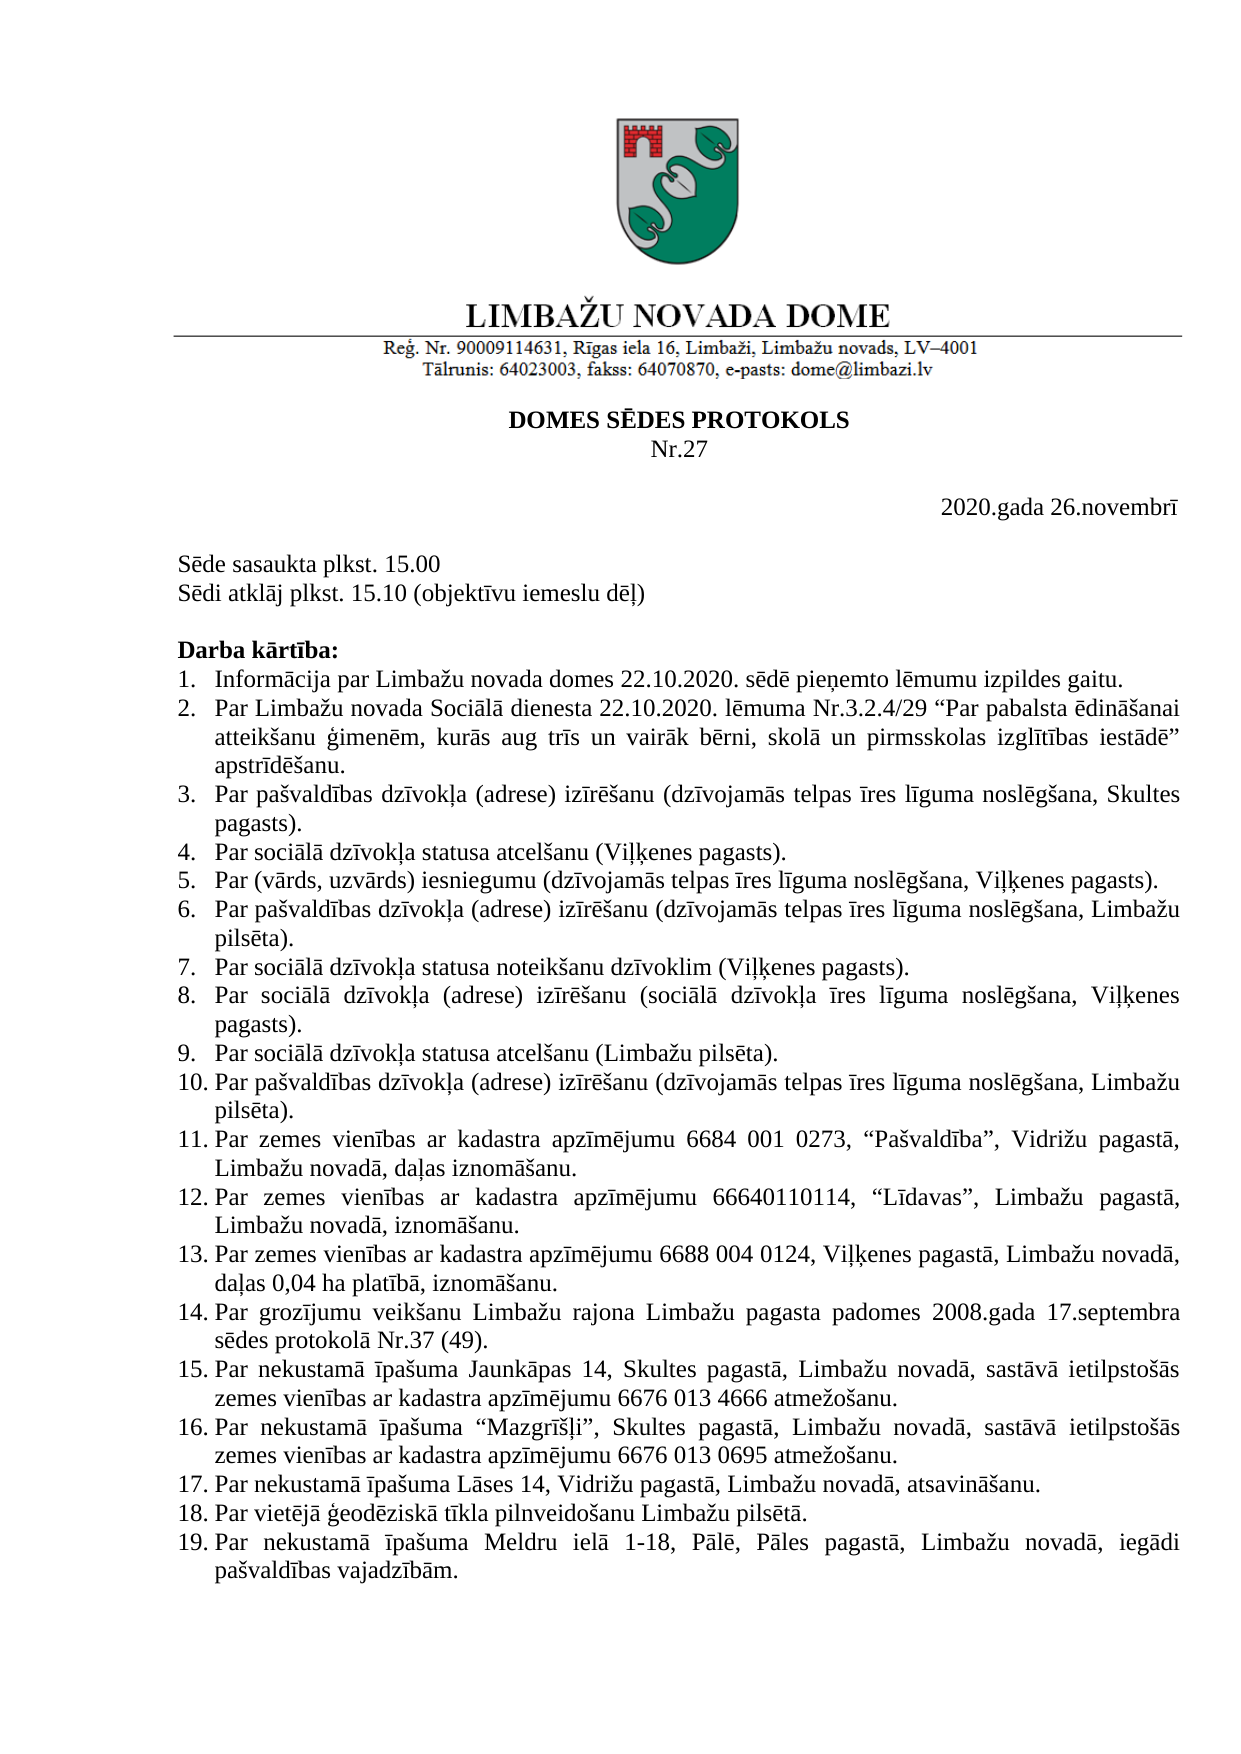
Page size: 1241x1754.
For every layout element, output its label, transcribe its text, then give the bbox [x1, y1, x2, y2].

list Par grozījumu veikšanu Limbažu rajona Limbažu pagasta padomes 2008.gada 17.septembra sēdes protokolā Nr.37 (49). [177, 1297, 1181, 1354]
list Par sociālā dzīvokļa statusa noteikšanu dzīvoklim (Viļķenes pagasts). [177, 952, 1181, 981]
list Par Limbažu novada Sociālā dienesta 22.10.2020. lēmuma Nr.3.2.4/29 “Par pabalsta ēdināšanai atteikšanu ģimenēm, kurās aug trīs un vairāk bērni, skolā un pirmsskolas izglītības iestādē” apstrīdēšanu. [177, 693, 1181, 779]
list Par vietējā ģeodēziskā tīkla pilnveidošanu Limbažu pilsētā. [177, 1498, 1181, 1527]
list Par zemes vienības ar kadastra apzīmējumu 66640110114, “Līdavas”, Limbažu pagastā, Limbažu novadā, iznomāšanu. [177, 1182, 1181, 1239]
list Par pašvaldības dzīvokļa (adrese) izīrēšanu (dzīvojamās telpas īres līguma noslēgšana, Limbažu pilsēta). [177, 1067, 1181, 1124]
list Par nekustamā īpašuma Meldru ielā 1-18, Pālē, Pāles pagastā, Limbažu novadā, iegādi pašvaldības vajadzībām. [177, 1527, 1181, 1584]
list Par nekustamā īpašuma Jaunkāpas 14, Skultes pagastā, Limbažu novadā, sastāvā ietilpstošās zemes vienības ar kadastra apzīmējumu 6676 013 4666 atmežošanu. [177, 1354, 1181, 1412]
list Par nekustamā īpašuma “Mazgrīšļi”, Skultes pagastā, Limbažu novadā, sastāvā ietilpstošās zemes vienības ar kadastra apzīmējumu 6676 013 0695 atmežošanu. [177, 1412, 1181, 1469]
list Par sociālā dzīvokļa (adrese) izīrēšanu (sociālā dzīvokļa īres līguma noslēgšana, Viļķenes pagasts). [177, 981, 1181, 1038]
list Informācija par Limbažu novada domes 22.10.2020. sēdē pieņemto lēmumu izpildes gaitu. [177, 664, 1181, 693]
list Par nekustamā īpašuma Lāses 14, Vidrižu pagastā, Limbažu novadā, atsavināšanu. [177, 1469, 1181, 1498]
list Par sociālā dzīvokļa statusa atcelšanu (Viļķenes pagasts). [177, 837, 1181, 866]
list Par pašvaldības dzīvokļa (adrese) izīrēšanu (dzīvojamās telpas īres līguma noslēgšana, Skultes pagasts). [177, 779, 1181, 837]
picture [0, 0, 1235, 378]
list Par pašvaldības dzīvokļa (adrese) izīrēšanu (dzīvojamās telpas īres līguma noslēgšana, Limbažu pilsēta). [177, 894, 1181, 952]
list Par (vārds, uzvārds) iesniegumu (dzīvojamās telpas īres līguma noslēgšana, Viļķenes pagasts). [177, 866, 1181, 894]
list Par zemes vienības ar kadastra apzīmējumu 6684 001 0273, “Pašvaldība”, Vidrižu pagastā, Limbažu novadā, daļas iznomāšanu. [177, 1124, 1181, 1182]
text Nr.27 [177, 434, 1181, 463]
text DOMES SĒDES PROTOKOLS [177, 378, 1181, 434]
list Par sociālā dzīvokļa statusa atcelšanu (Limbažu pilsēta). [177, 1038, 1181, 1067]
text Sēde sasaukta plkst. 15.00 [177, 549, 1181, 578]
text 2020.gada 26.novembrī [177, 492, 1181, 521]
text Darba kārtība: [177, 636, 1181, 664]
text Sēdi atklāj plkst. 15.10 (objektīvu iemeslu dēļ) [177, 578, 1181, 607]
list Par zemes vienības ar kadastra apzīmējumu 6688 004 0124, Viļķenes pagastā, Limbažu novadā, daļas 0,04 ha platībā, iznomāšanu. [177, 1239, 1181, 1297]
